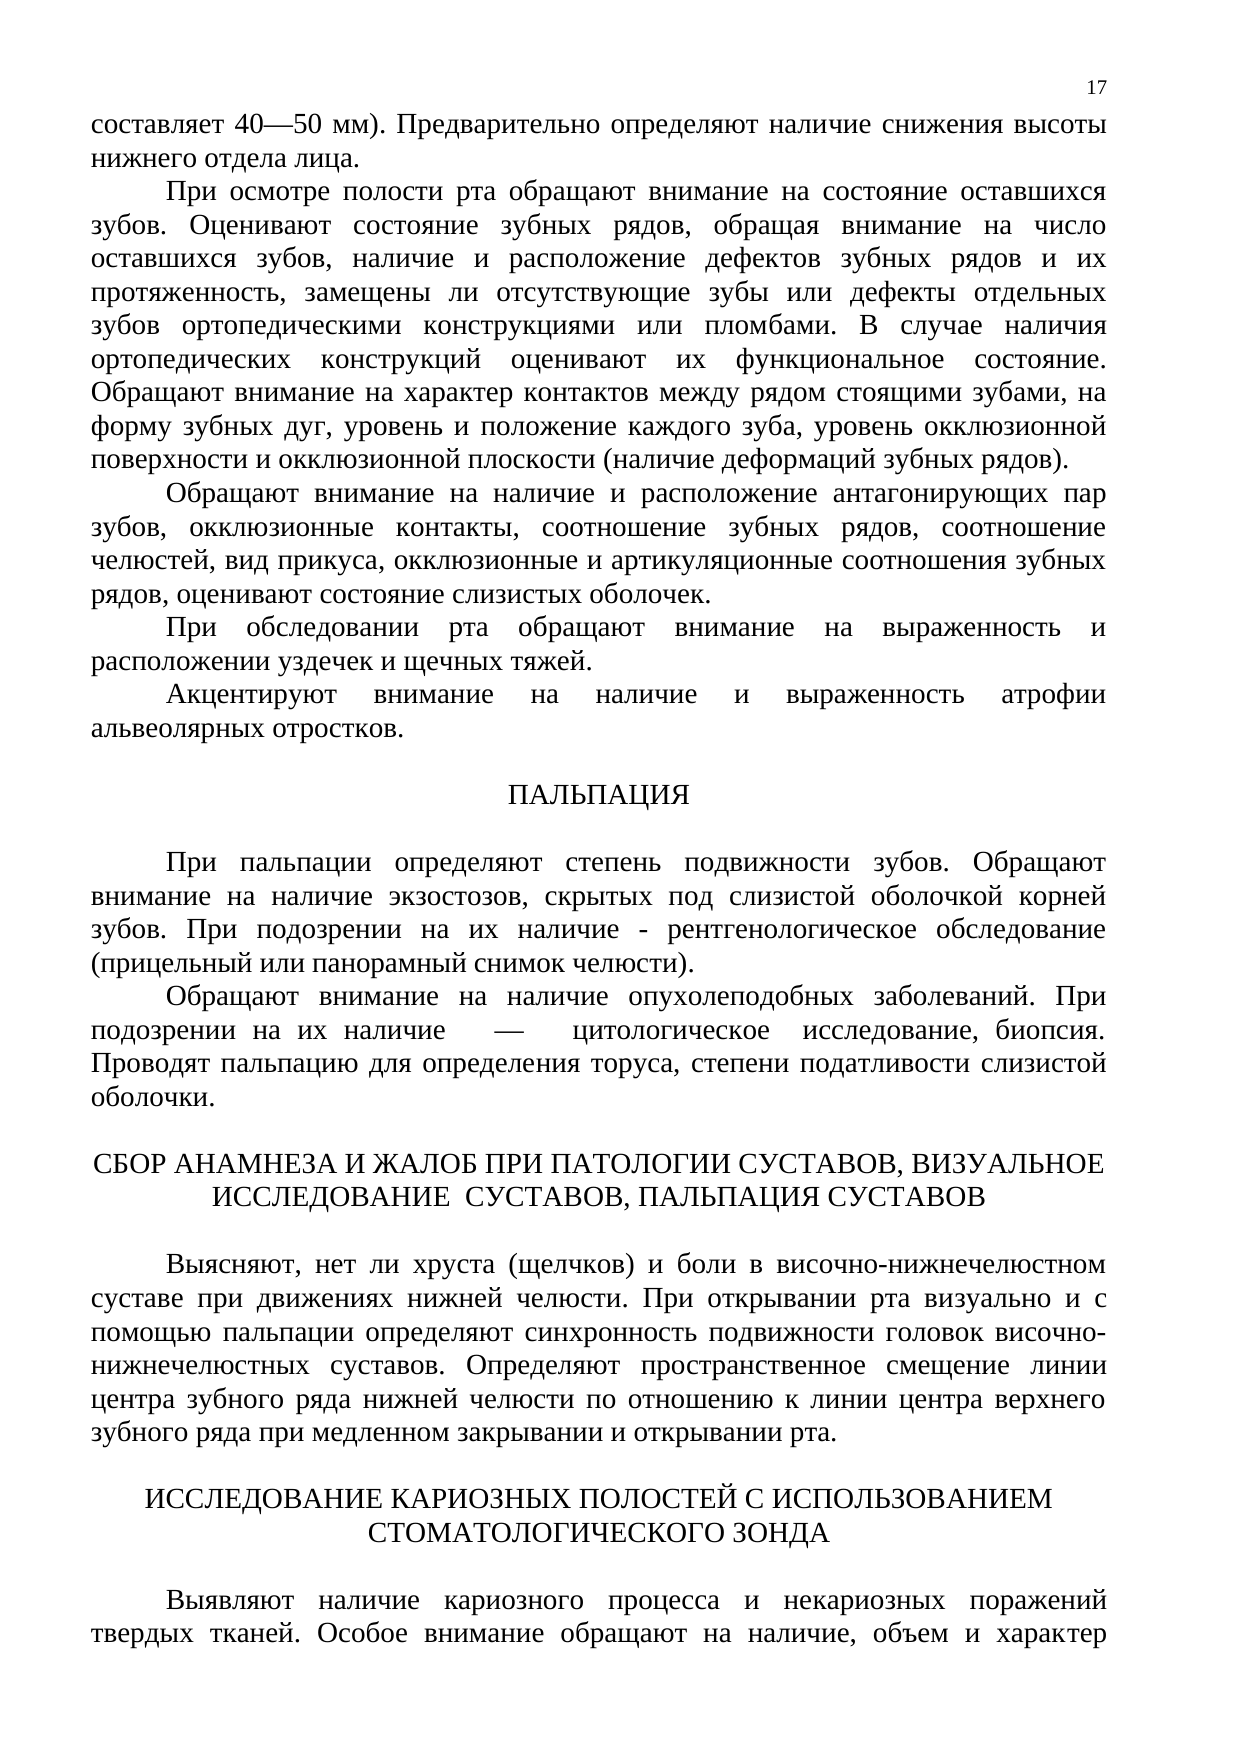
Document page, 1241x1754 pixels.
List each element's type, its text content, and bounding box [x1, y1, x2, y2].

text ПАЛЬПАЦИЯ [91, 777, 1107, 811]
text При обследовании рта обращают внимание на выраженность и расположении уздечек и щечных тяжей. [91, 609, 1107, 676]
text Обращают внимание на наличие и расположение антагонирующих пар зубов, окклюзионные контакты, соотношение зубных рядов, соотношение челюстей, вид прикуса, окклюзионные и артикуляционные соотношения зубных рядов, оценивают состояние слизистых оболочек. [91, 475, 1107, 609]
text При пальпации определяют степень подвижности зубов. Обращают внимание на наличие экзостозов, скрытых под слизистой оболочкой корней зубов. При подозрении на их наличие - рентгенологическое обследование (прицельный или панорамный снимок челюсти). [91, 844, 1107, 978]
text ИССЛЕДОВАНИЕ КАРИОЗНЫХ ПОЛОСТЕЙ С ИСПОЛЬЗОВАНИЕМ СТОМАТОЛОГИЧЕСКОГО ЗОНДА [91, 1481, 1107, 1548]
text Выясняют, нет ли хруста (щелчков) и боли в височно-нижнечелюстном суставе при движениях нижней челюсти. При открывании рта визуально и с помощью пальпации определяют синхронность подвижности головок височно-нижнечелюстных суставов. Определяют пространственное смещение линии центра зубного ряда нижней челюсти по отношению к линии центра верхнего зубного ряда при медленном закрывании и открывании рта. [91, 1247, 1107, 1448]
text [91, 106, 1107, 173]
text Акцентируют внимание на наличие и выраженность атрофии альвеолярных отростков. [91, 676, 1107, 743]
text СБОР АНАМНЕЗА И ЖАЛОБ ПРИ ПАТОЛОГИИ СУСТАВОВ, ВИЗУАЛЬНОЕ ИССЛЕДОВАНИЕ СУСТАВОВ, ПАЛЬПАЦИЯ СУСТАВОВ [91, 1146, 1107, 1213]
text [91, 1582, 1107, 1649]
text Обращают внимание на наличие опухолеподобных заболеваний. При подозрении на их наличие — цитологическое исследование, биопсия. Проводят пальпацию для определения торуса, степени податливости слизистой оболочки. [91, 978, 1107, 1112]
text При осмотре полости рта обращают внимание на состояние оставшихся зубов. Оценивают состояние зубных рядов, обращая внимание на число оставшихся зубов, наличие и расположение дефектов зубных рядов и их протяженность, замещены ли отсутствующие зубы или дефекты отдельных зубов ортопедическими конструкциями или пломбами. В случае наличия ортопедических конструкций оценивают их функциональное состояние. Обращают внимание на характер контактов между рядом стоящими зубами, на форму зубных дуг, уровень и положение каждого зуба, уровень окклюзионной поверхности и окклюзионной плоскости (наличие деформаций зубных рядов). [91, 173, 1107, 475]
